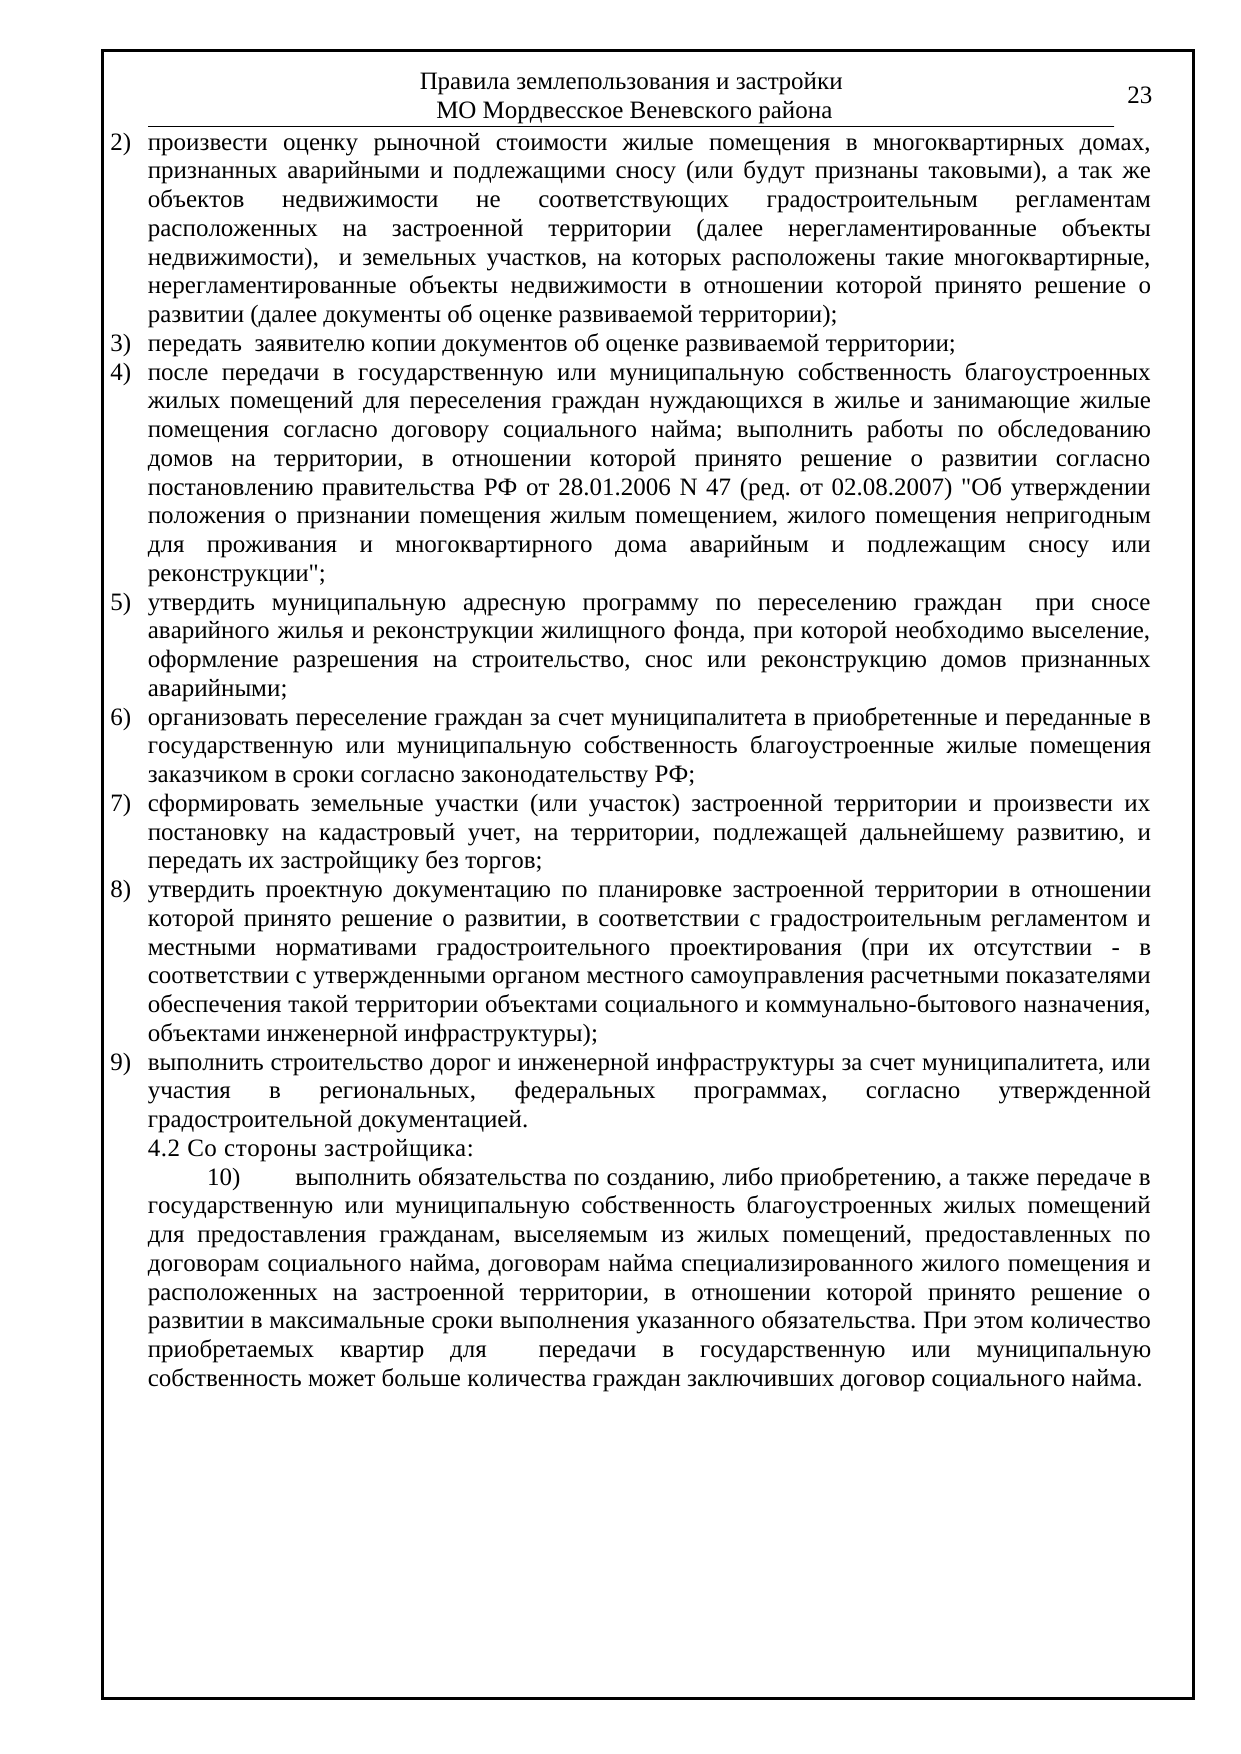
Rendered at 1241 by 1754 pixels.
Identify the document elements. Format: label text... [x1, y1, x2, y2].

list организовать переселение граждан за счет муниципалитета в приобретенные и переданные в государственную или муниципальную собственность благоустроенные жилые помещения заказчиком в сроки согласно законодательству РФ; [110, 702, 1152, 788]
list после передачи в государственную или муниципальную собственность благоустроенных жилых помещений для переселения граждан нуждающихся в жилье и занимающие жилые помещения согласно договору социального найма; выполнить работы по обследованию домов на территории, в отношении которой принято решение о развитии согласно постановлению правительства РФ от 28.01.2006 N 47 (ред. от 02.08.2007) "Об утверждении положения о признании помещения жилым помещением, жилого помещения непригодным для проживания и многоквартирного дома аварийным и подлежащим сносу или реконструкции"; [110, 357, 1152, 587]
list выполнить строительство дорог и инженерной инфраструктуры за счет муниципалитета, или участия в региональных, федеральных программах, согласно утвержденной градостроительной документацией. [110, 1047, 1152, 1133]
list утвердить муниципальную адресную программу по переселению граждан при сносе аварийного жилья и реконструкции жилищного фонда, при которой необходимо выселение, оформление разрешения на строительство, снос или реконструкцию домов признанных аварийными; [110, 587, 1152, 702]
list утвердить проектную документацию по планировке застроенной территории в отношении которой принято решение о развитии, в соответствии с градостроительным регламентом и местными нормативами градостроительного проектирования (при их отсутствии - в соответствии с утвержденными органом местного самоуправления расчетными показателями обеспечения такой территории объектами социального и коммунально-бытового назначения, объектами инженерной инфраструктуры); [110, 874, 1152, 1047]
list сформировать земельные участки (или участок) застроенной территории и произвести их постановку на кадастровый учет, на территории, подлежащей дальнейшему развитию, и передать их застройщику без торгов; [110, 788, 1152, 874]
list произвести оценку рыночной стоимости жилые помещения в многоквартирных домах, признанных аварийными и подлежащими сносу (или будут признаны таковыми), а так же объектов недвижимости не соответствующих градостроительным регламентам расположенных на застроенной территории (далее нерегламентированные объекты недвижимости), и земельных участков, на которых расположены такие многоквартирные, нерегламентированные объекты недвижимости в отношении которой принято решение о развитии (далее документы об оценке развиваемой территории); [110, 127, 1152, 328]
list 4.2 Со стороны застройщика: [148, 1133, 1152, 1162]
text выполнить обязательства по созданию, либо приобретению, а также передаче в государственную или муниципальную собственность благоустроенных жилых помещений для предоставления гражданам, выселяемым из жилых помещений, предоставленных по договорам социального найма, договорам найма специализированного жилого помещения и расположенных на застроенной территории, в отношении которой принято решение о развитии в максимальные сроки выполнения указанного обязательства. При этом количество приобретаемых квартир для передачи в государственную или муниципальную собственность может больше количества граждан заключивших договор социального найма. [148, 1162, 1152, 1392]
list передать заявителю копии документов об оценке развиваемой территории; [110, 328, 1152, 357]
